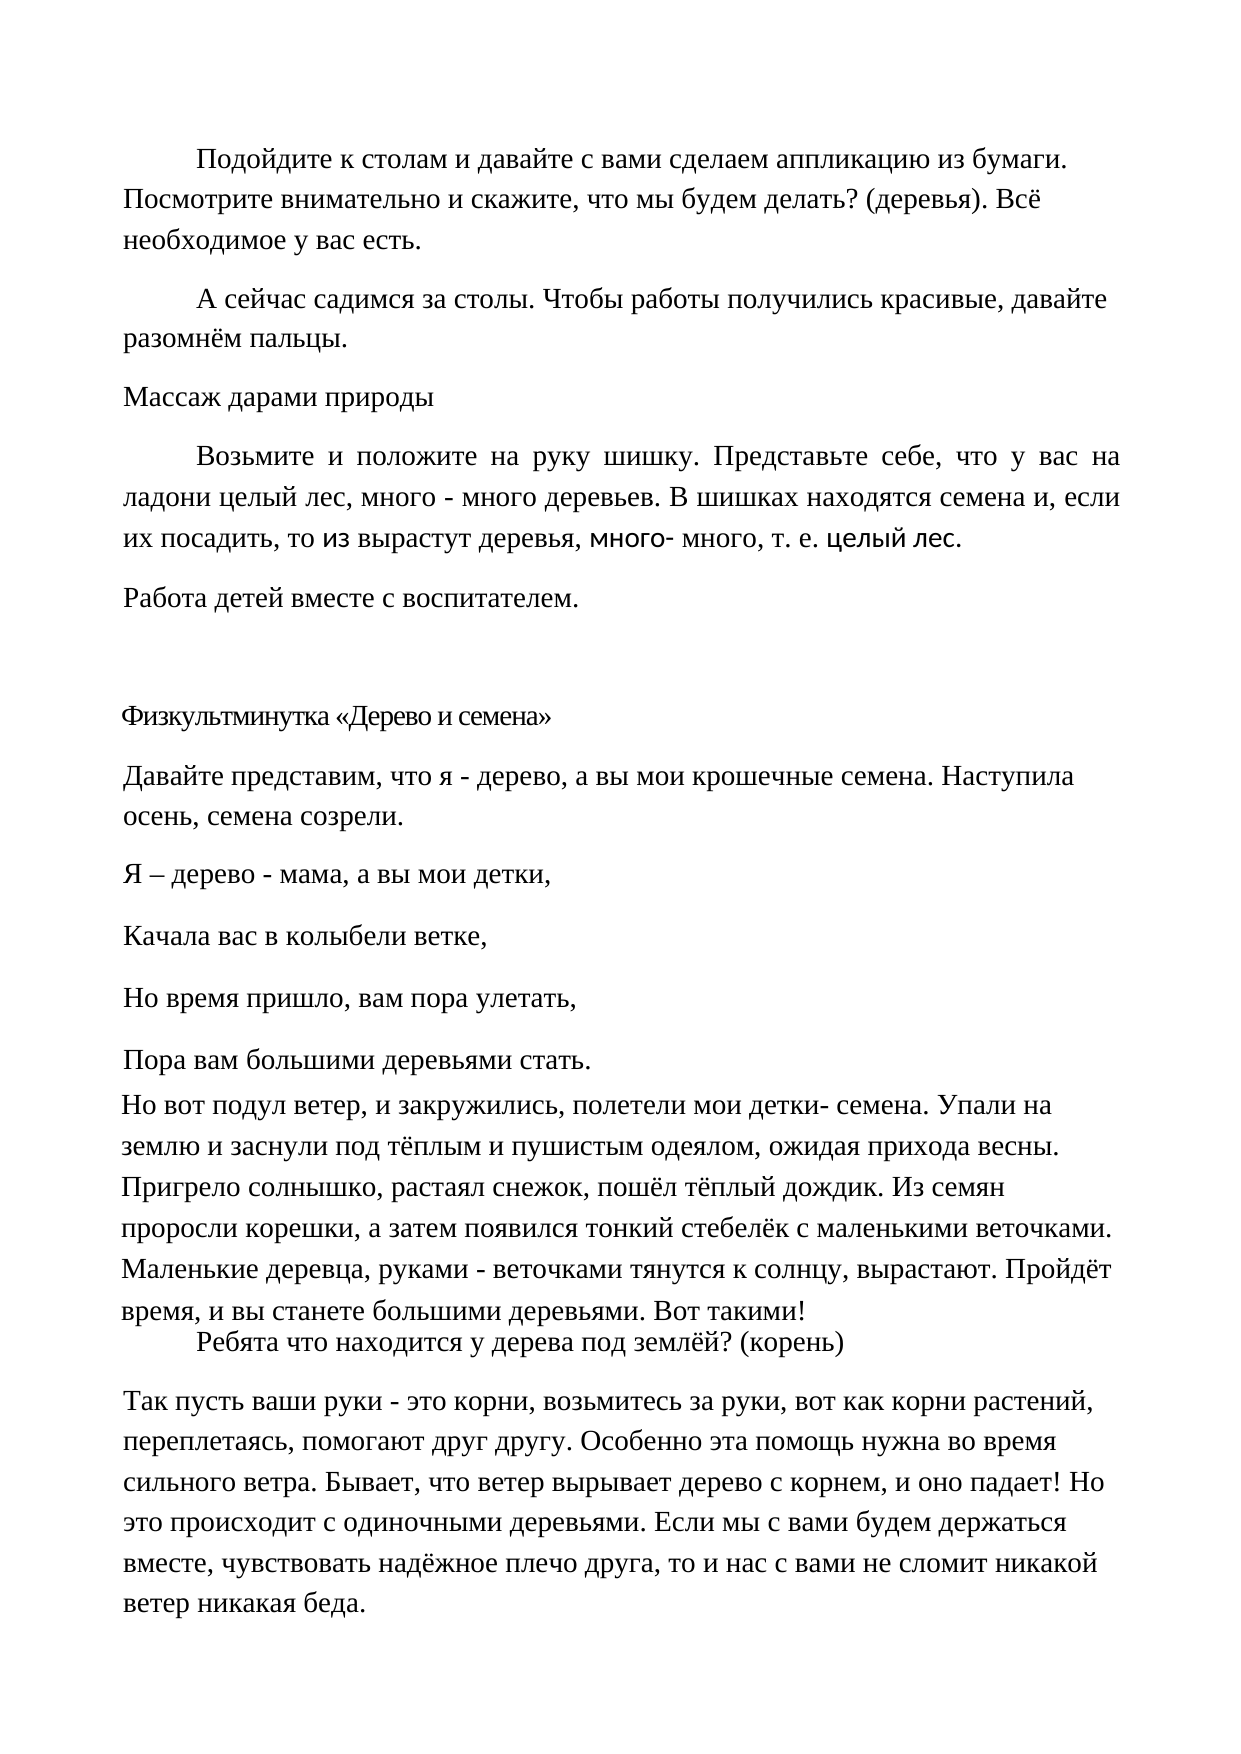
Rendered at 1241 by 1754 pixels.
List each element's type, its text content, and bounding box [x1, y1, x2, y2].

text Давайте представим, что я - дерево, а вы мои крошечные семена. Наступила осень, семена созрели. [123, 754, 1122, 833]
text Но вот подул ветер, и закружились, полетели мои детки- семена. Упали на землю и заснули под тёплым и пушистым одеялом, ожидая прихода весны. Пригрело солнышко, растаял снежок, пошёл тёплый дождик. Из семян проросли корешки, а затем появился тонкий стебелёк с маленькими веточками. Маленькие деревца, руками - веточками тянутся к солнцу, вырастают. Пройдёт время, и вы станете большими деревьями. Вот такими! [121, 1082, 1122, 1328]
text Но время пришло, вам пора улетать, [123, 958, 1122, 1020]
text Работа детей вместе с воспитателем. [123, 584, 1122, 613]
text Ребята что находится у дерева под землёй? (корень) [123, 1328, 1122, 1357]
text Подойдите к столам и давайте с вами сделаем аппликацию из бумаги. Посмотрите внимательно и скажите, что мы будем делать? (деревья). Всё необходимое у вас есть. [123, 136, 1122, 257]
text Физкультминутка «Дерево и семена» [121, 702, 1099, 731]
text Массаж дарами природы [123, 383, 1122, 412]
text А сейчас садимся за столы. Чтобы работы получились красивые, давайте разомнём пальцы. [123, 277, 1122, 356]
text Пора вам большими деревьями стать. [123, 1020, 1122, 1082]
text Так пусть ваши руки - это корни, возьмитесь за руки, вот как корни растений, переплетаясь, помогают друг другу. Особенно эта помощь нужна во время сильного ветра. Бывает, что ветер вырывает дерево с корнем, и оно падает! Но это происходит с одиночными деревьями. Если мы с вами будем держаться вместе, чувствовать надёжное плечо друга, то и нас с вами не сломит никакой ветер никакая беда. [123, 1378, 1122, 1621]
text Качала вас в колыбели ветке, [123, 896, 1122, 958]
text Возьмите и положите на руку шишку. Представьте себе, что у вас на ладони целый лес, много - много деревьев. В шишках находятся семена и, если их посадить, то из вырастут деревья, много- много, т. е. целый лес. [123, 433, 1122, 556]
text Я – дерево - мама, а вы мои детки, [123, 834, 1122, 896]
